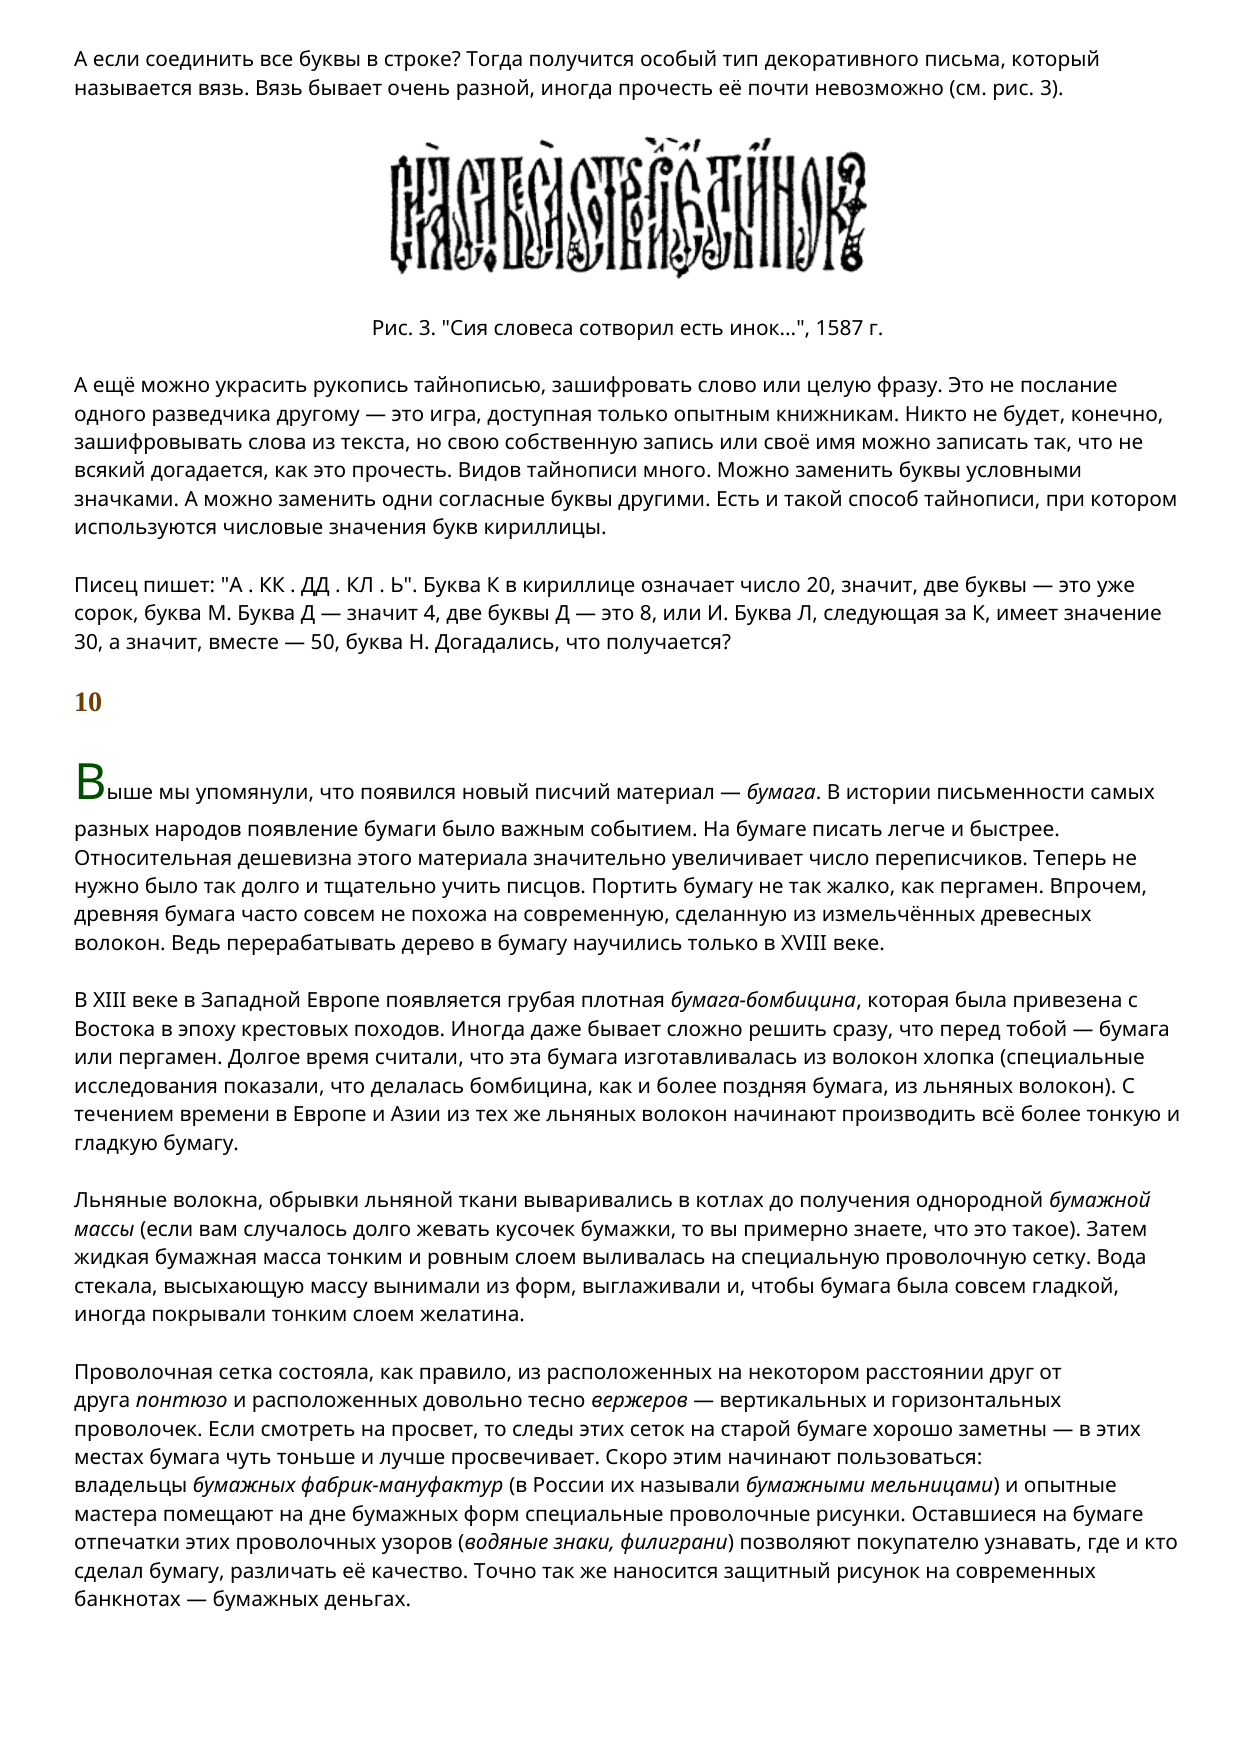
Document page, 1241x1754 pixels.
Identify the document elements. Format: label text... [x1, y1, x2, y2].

text В XIII веке в Западной Европе появляется грубая плотная бумага-бомбицина, которая была привезена с Востока в эпоху крестовых походов. Иногда даже бывает сложно решить сразу, что перед тобой — бумага или пергамен. Долгое время считали, что эта бумага изготавливалась из волокон хлопка (специальные исследования показали, что делалась бомбицина, как и более поздняя бумага, из льняных волокон). С течением времени в Европе и Азии из тех же льняных волокон начинают производить всё более тонкую и гладкую бумагу. [74, 986, 1181, 1156]
text Выше мы упомянули, что появился новый писчий материал — бумага. В истории письменности самых разных народов появление бумаги было важным событием. На бумаге писать легче и быстрее. Относительная дешевизна этого материала значительно увеличивает число переписчиков. Теперь не нужно было так долго и тщательно учить писцов. Портить бумагу не так жалко, как пергамен. Впрочем, древняя бумага часто совсем не похожа на современную, сделанную из измельчённых древесных волокон. Ведь перерабатывать дерево в бумагу научились только в XVIII веке. [74, 746, 1181, 956]
text 10 [74, 684, 1181, 717]
text Писец пишет: "А . КК . ДД . КЛ . Ь". Буква К в кириллице означает число 20, значит, две буквы — это уже сорок, буква М. Буква Д — значит 4, две буквы Д — это 8, или И. Буква Л, следующая за К, имеет значение 30, а значит, вместе — 50, буква Н. Догадались, что получается? [74, 570, 1181, 655]
text Льняные волокна, обрывки льняной ткани вываривались в котлах до получения однородной бумажной массы (если вам случалось долго жевать кусочек бумажки, то вы примерно знаете, что это такое). Затем жидкая бумажная масса тонким и ровным слоем выливалась на специальную проволочную сетку. Вода стекала, высыхающую массу вынимали из форм, выглаживали и, чтобы бумага была совсем гладкой, иногда покрывали тонким слоем желатина. [74, 1185, 1181, 1328]
text Рис. 3. "Сия словеса сотворил есть инок...", 1587 г. [74, 313, 1181, 341]
text А ещё можно украсить рукопись тайнописью, зашифровать слово или целую фразу. Это не послание одного разведчика другому — это игра, доступная только опытным книжникам. Никто не будет, конечно, зашифровывать слова из текста, но свою собственную запись или своё имя можно записать так, что не всякий догадается, как это прочесть. Видов тайнописи много. Можно заменить буквы условными значками. А можно заменить одни согласные буквы другими. Есть и такой способ тайнописи, при котором используются числовые значения букв кириллицы. [74, 370, 1181, 541]
text Проволочная сетка состояла, как правило, из расположенных на некотором расстоянии друг от друга понтюзо и расположенных довольно тесно вержеров — вертикальных и горизонтальных проволочек. Если смотреть на просвет, то следы этих сеток на старой бумаге хорошо заметны — в этих местах бумага чуть тоньше и лучше просвечивает. Скоро этим начинают пользоваться: владельцы бумажных фабрик-мануфактур (в России их называли бумажными мельницами) и опытные мастера помещают на дне бумажных форм специальные проволочные рисунки. Оставшиеся на бумаге отпечатки этих проволочных узоров (водяные знаки, филиграни) позволяют покупателю узнавать, где и кто сделал бумагу, различать её качество. Точно так же наносится защитный рисунок на современных банкнотах — бумажных деньгах. [74, 1357, 1181, 1613]
picture [383, 130, 872, 284]
text А если соединить все буквы в строке? Тогда получится особый тип декоративного письма, который называется вязь. Вязь бывает очень разной, иногда прочесть её почти невозможно (см. рис. 3). [74, 44, 1181, 101]
